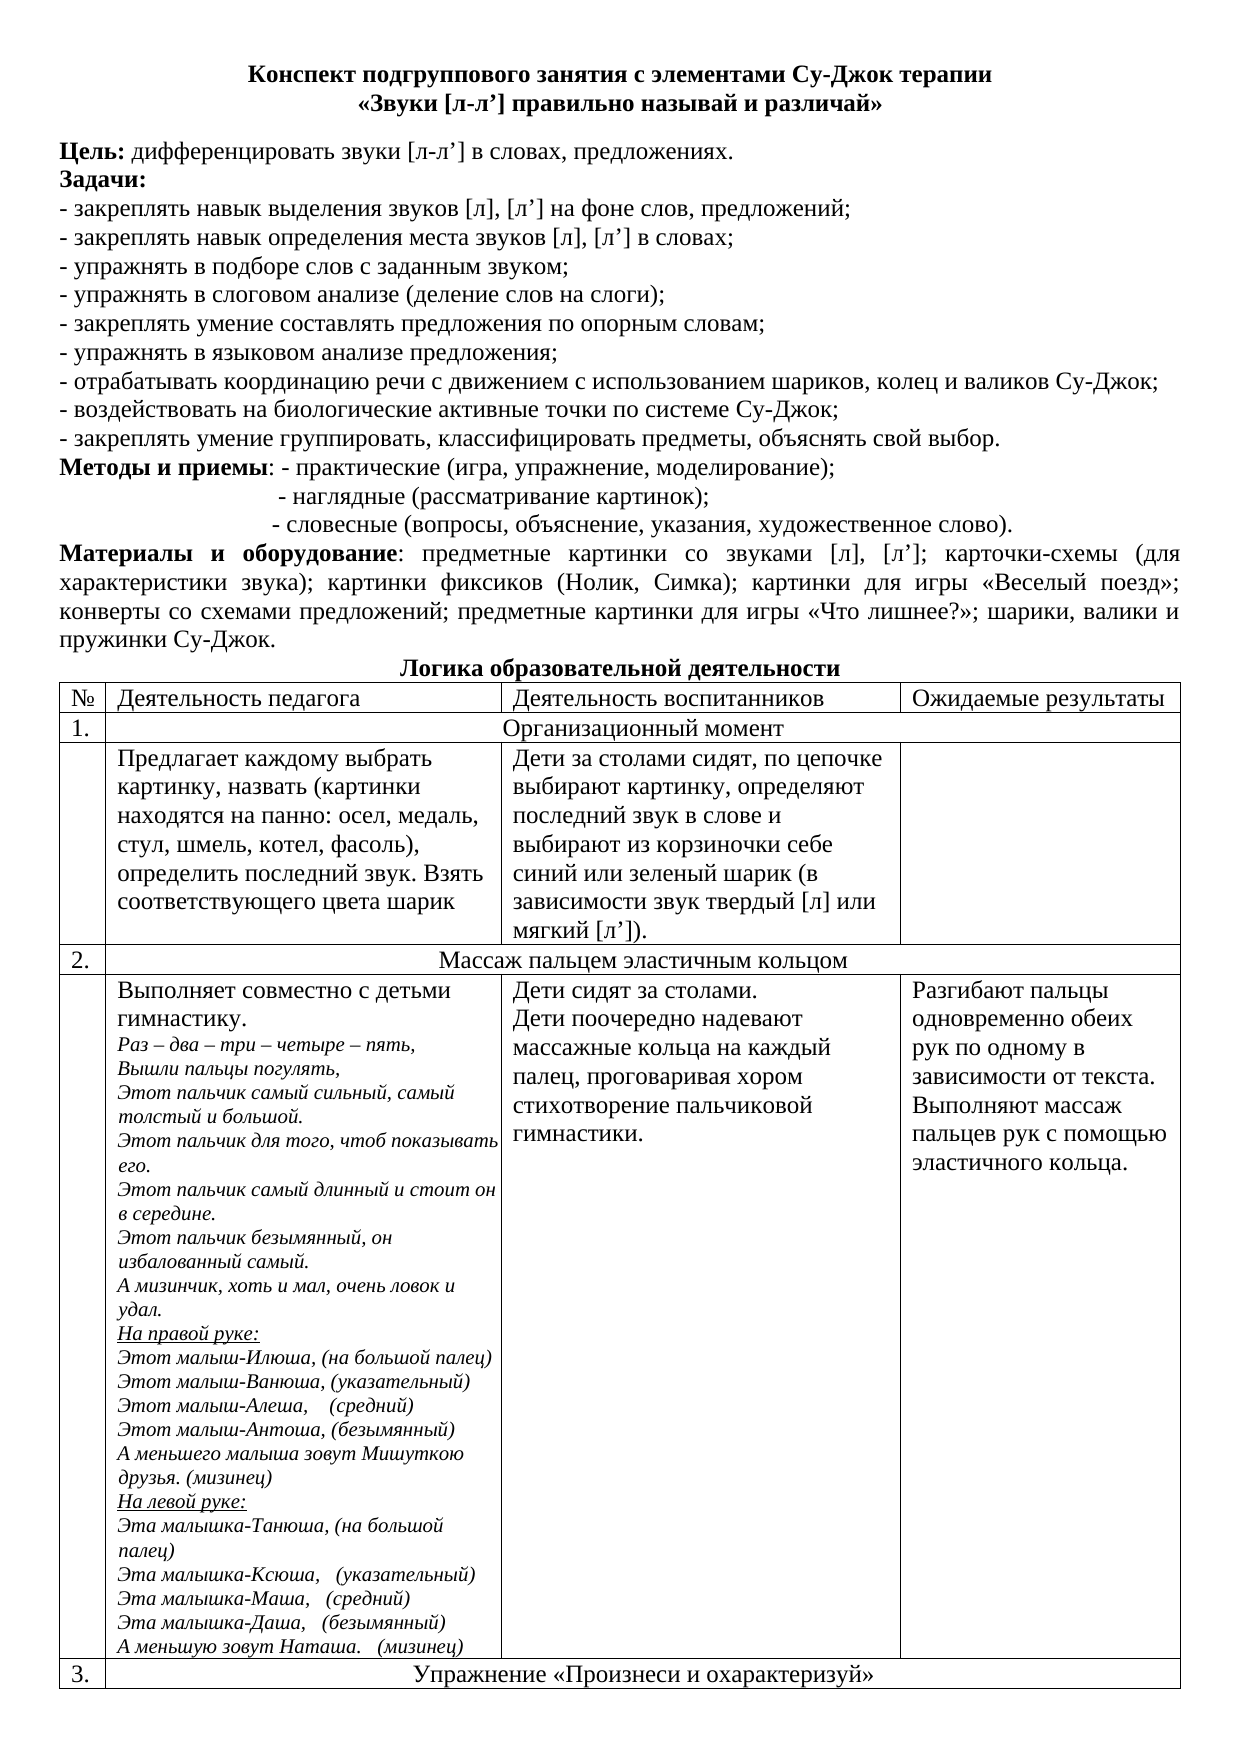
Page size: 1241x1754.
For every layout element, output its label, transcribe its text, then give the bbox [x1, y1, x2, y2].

text «Звуки [л-л’] правильно называй и различай» [59, 88, 1181, 117]
table_header Ожидаемые результаты [901, 683, 1180, 712]
table_cell Организационный момент [106, 713, 1180, 742]
text - отрабатывать координацию речи с движением с использованием шариков, колец и валиков Су-Джок; [59, 366, 1181, 394]
table_cell [901, 743, 1180, 944]
table_cell Дети за столами сидят, по цепочке выбирают картинку, определяют последний звук в слове и выбирают из корзиночки себе синий или зеленый шарик (в зависимости звук твердый [л] или мягкий [л’]). [502, 743, 900, 944]
text Задачи: [59, 164, 1181, 193]
text Логика образовательной деятельности [59, 653, 1181, 682]
table_cell Упражнение «Произнеси и охарактеризуй» [106, 1659, 1180, 1688]
text - словесные (вопросы, объяснение, указания, художественное слово). [59, 509, 1181, 538]
text Методы и приемы: - практические (игра, упражнение, моделирование); [59, 452, 1181, 481]
table_cell 3. [60, 1659, 105, 1688]
text - упражнять в языковом анализе предложения; [59, 337, 1181, 366]
table_header Деятельность педагога [106, 683, 501, 712]
text - закреплять навык определения места звуков [л], [л’] в словах; [59, 222, 1181, 251]
text Материалы и оборудование: предметные картинки со звуками [л], [л’]; карточки-схемы (для характеристики звука); картинки фиксиков (Нолик, Симка); картинки для игры «Веселый поезд»; конверты со схемами предложений; предметные картинки для игры «Что лишнее?»; шарики, валики и пружинки Су-Джок. [59, 538, 1181, 653]
text Конспект подгруппового занятия с элементами Су-Джок терапии [59, 59, 1181, 88]
text - закреплять умение составлять предложения по опорным словам; [59, 308, 1181, 337]
text - воздействовать на биологические активные точки по системе Су-Джок; [59, 394, 1181, 423]
table_cell Разгибают пальцы одновременно обеих рук по одному в зависимости от текста. Выполняют массаж пальцев рук с помощью эластичного кольца. [901, 975, 1180, 1658]
table_cell 1. [60, 713, 105, 742]
table_header Деятельность воспитанников [502, 683, 900, 712]
table_cell Дети сидят за столами. Дети поочередно надевают массажные кольца на каждый палец, проговаривая хором стихотворение пальчиковой гимнастики. [502, 975, 900, 1658]
text - наглядные (рассматривание картинок); [59, 481, 1181, 509]
table_cell Предлагает каждому выбрать картинку, назвать (картинки находятся на панно: осел, медаль, стул, шмель, котел, фасоль), определить последний звук. Взять соответствующего цвета шарик [106, 743, 501, 944]
text - закреплять умение группировать, классифицировать предметы, объяснять свой выбор. [59, 423, 1181, 452]
table_cell [60, 743, 105, 944]
table_header № [60, 683, 105, 712]
text - упражнять в подборе слов с заданным звуком; [59, 251, 1181, 279]
table_cell Массаж пальцем эластичным кольцом [106, 945, 1180, 974]
table_cell 2. [60, 945, 105, 974]
text - упражнять в слоговом анализе (деление слов на слоги); [59, 279, 1181, 308]
text - закреплять навык выделения звуков [л], [л’] на фоне слов, предложений; [59, 193, 1181, 222]
table_cell Выполняет совместно с детьми гимнастику. Раз – два – три – четыре – пять, Вышли пальцы погулять, Этот пальчик самый сильный, самый толстый и большой. Этот пальчик для того, чтоб показывать его. Этот пальчик самый длинный и стоит он в середине. Этот пальчик безымянный, он избалованный самый. А мизинчик, хоть и мал, очень ловок и удал. На правой руке: Этот малыш-Илюша, (на большой палец) Этот малыш-Ванюша, (указательный) Этот малыш-Алеша, (средний) Этот малыш-Антоша, (безымянный) А меньшего малыша зовут Мишуткою друзья. (мизинец) На левой руке: Эта малышка-Танюша, (на большой палец) Эта малышка-Ксюша, (указательный) Эта малышка-Маша, (средний) Эта малышка-Даша, (безымянный) А меньшую зовут Наташа. (мизинец) [106, 975, 501, 1658]
table_cell [60, 975, 105, 1658]
text Цель: дифференцировать звуки [л-л’] в словах, предложениях. [59, 136, 1181, 164]
